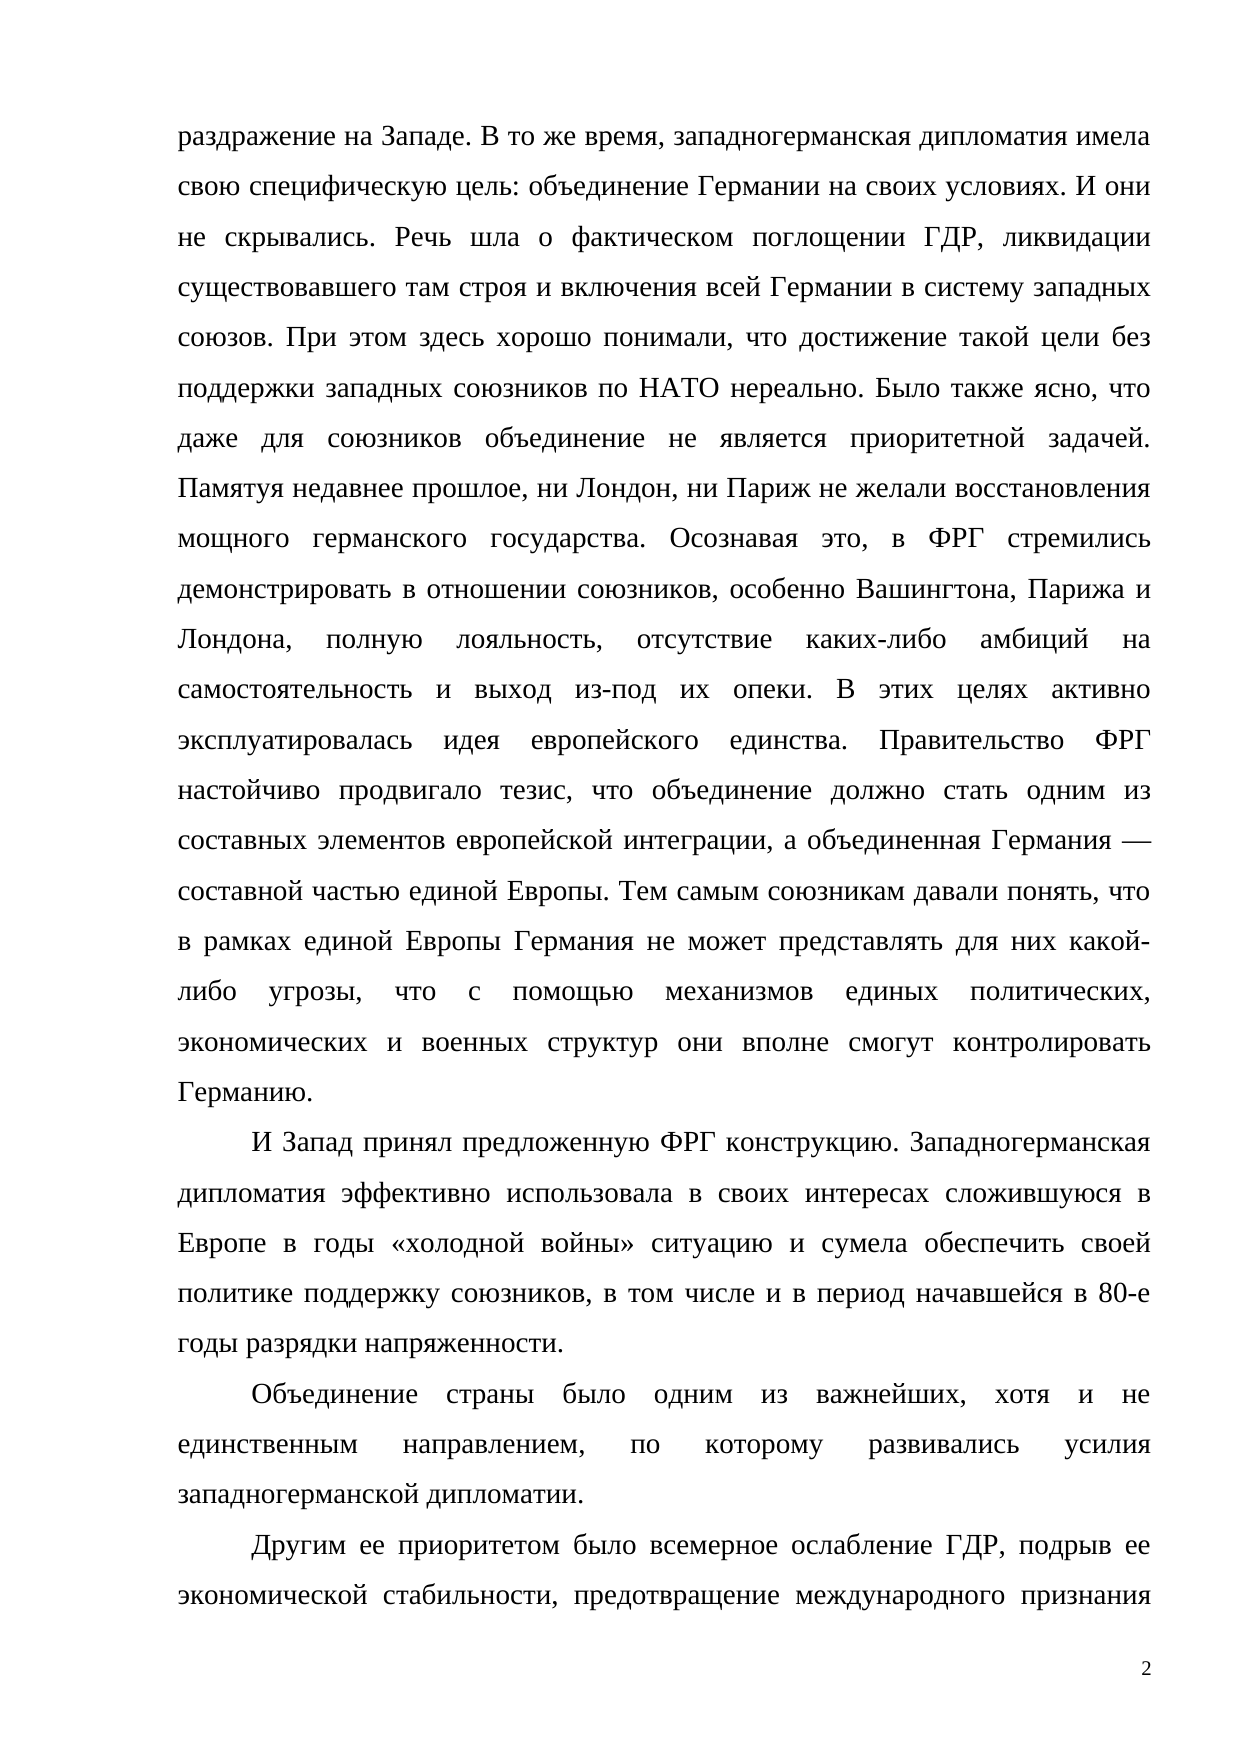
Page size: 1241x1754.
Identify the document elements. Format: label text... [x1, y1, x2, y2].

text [177, 118, 1152, 1108]
text И Запад принял предложенную ФРГ конструкцию. Западногерманская дипломатия эффективно использовала в своих интересах сложившуюся в Европе в годы «холодной войны» ситуацию и сумела обеспечить своей политике поддержку союзников, в том числе и в период начавшейся в 80-е годы разрядки напряженности. [177, 1124, 1152, 1359]
text Объединение страны было одним из важнейших, хотя и не единственным направлением, по которому развивались усилия западногерманской дипломатии. [177, 1376, 1152, 1510]
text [177, 1527, 1152, 1611]
